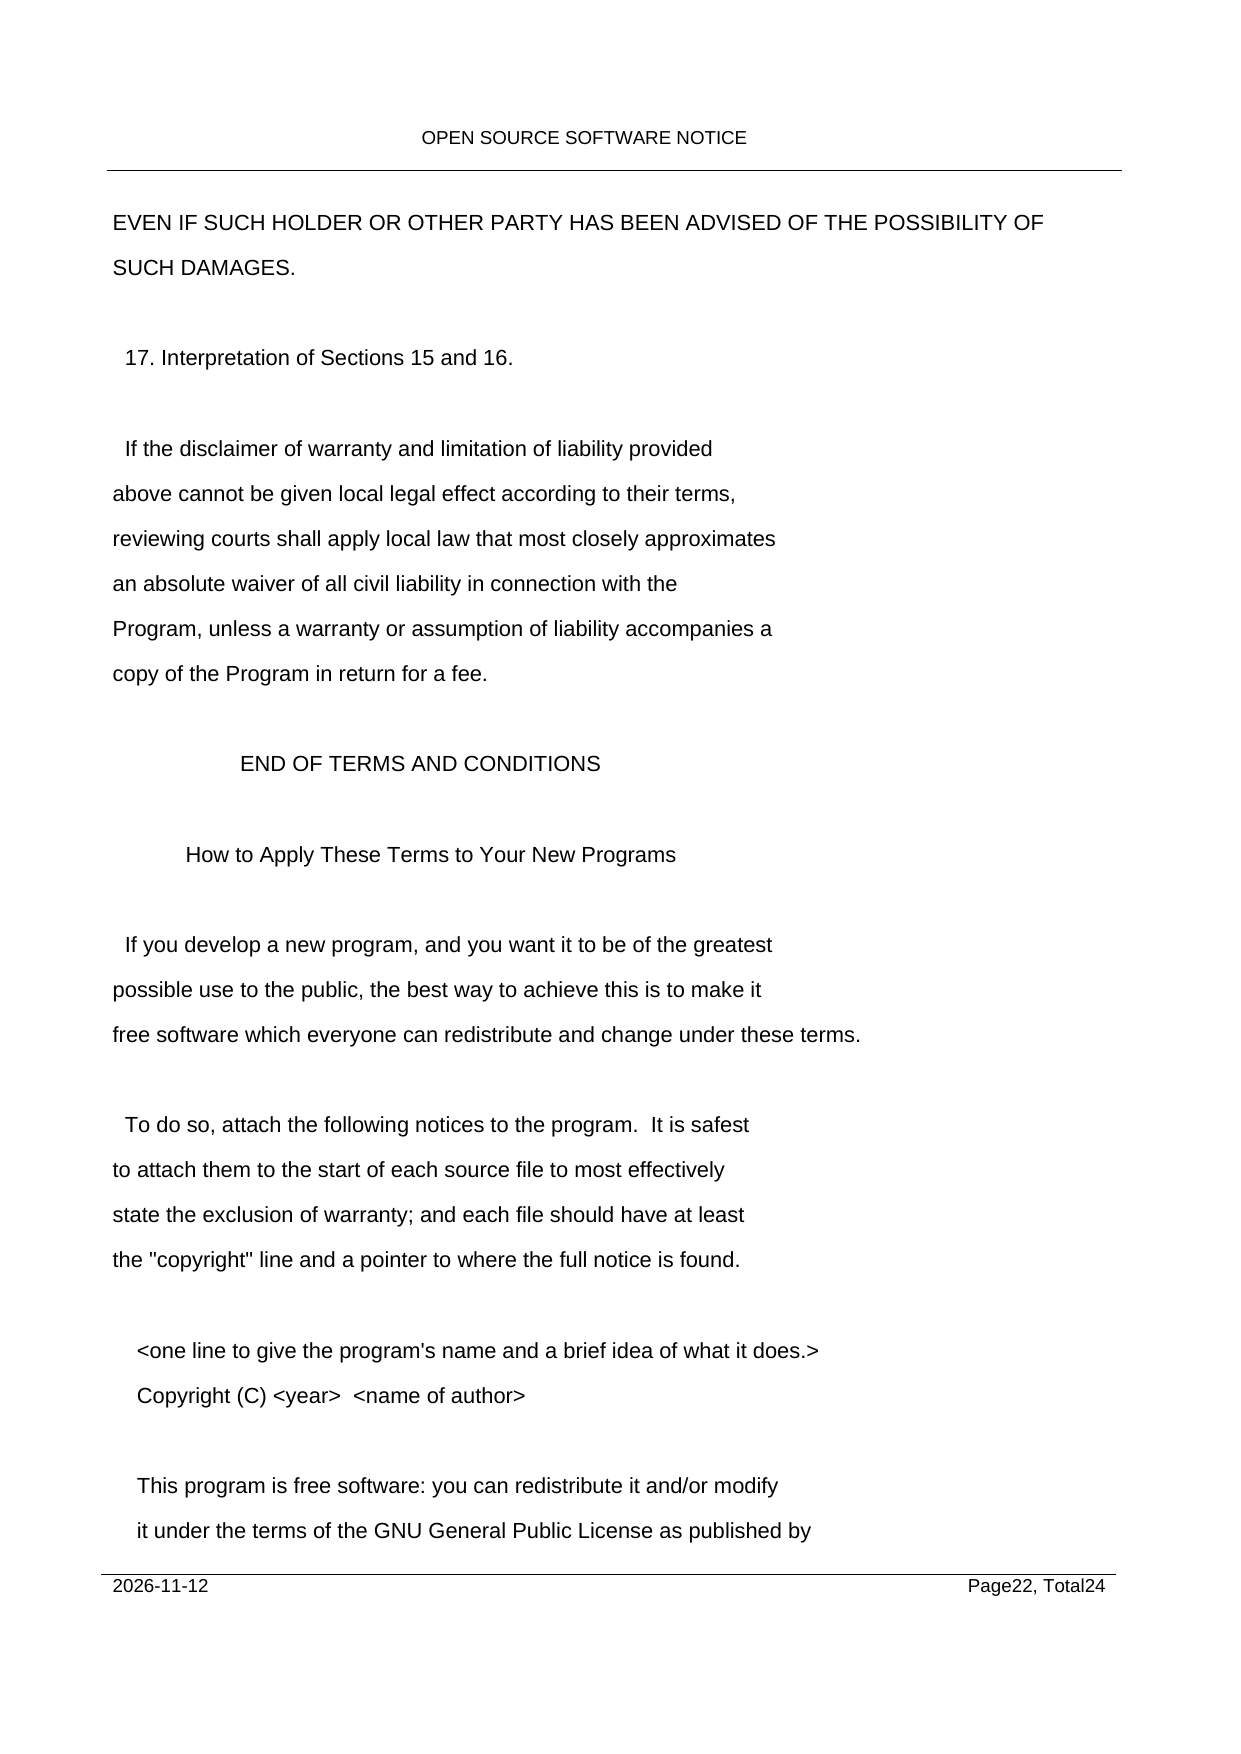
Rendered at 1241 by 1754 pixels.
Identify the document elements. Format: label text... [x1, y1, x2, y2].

text the "copyright" line and a pointer to where the full notice is found. [112, 1244, 1128, 1276]
text EVEN IF SUCH HOLDER OR OTHER PARTY HAS BEEN ADVISED OF THE POSSIBILITY OF [112, 206, 1128, 239]
text SUCH DAMAGES. [112, 251, 1128, 284]
text to attach them to the start of each source file to most effectively [112, 1153, 1128, 1186]
text reviewing courts shall apply local law that most closely approximates [112, 522, 1128, 554]
text an absolute waiver of all civil liability in connection with the [112, 567, 1128, 600]
text possible use to the public, the best way to achieve this is to make it [112, 973, 1128, 1006]
text it under the terms of the GNU General Public License as published by [112, 1514, 1128, 1547]
text Program, unless a warranty or assumption of liability accompanies a [112, 612, 1128, 645]
text 17. Interpretation of Sections 15 and 16. [112, 342, 1128, 374]
text above cannot be given local legal effect according to their terms, [112, 477, 1128, 509]
text If you develop a new program, and you want it to be of the greatest [112, 928, 1128, 961]
text copy of the Program in return for a fee. [112, 657, 1128, 690]
text How to Apply These Terms to Your New Programs [112, 838, 1128, 870]
text To do so, attach the following notices to the program. It is safest [112, 1108, 1128, 1141]
text state the exclusion of warranty; and each file should have at least [112, 1199, 1128, 1231]
text This program is free software: you can redistribute it and/or modify [112, 1469, 1128, 1502]
text <one line to give the program's name and a brief idea of what it does.> [112, 1334, 1128, 1366]
text Copyright (C) <year> <name of author> [112, 1379, 1128, 1412]
text END OF TERMS AND CONDITIONS [112, 748, 1128, 780]
text free software which everyone can redistribute and change under these terms. [112, 1018, 1128, 1051]
text If the disclaimer of warranty and limitation of liability provided [112, 432, 1128, 464]
